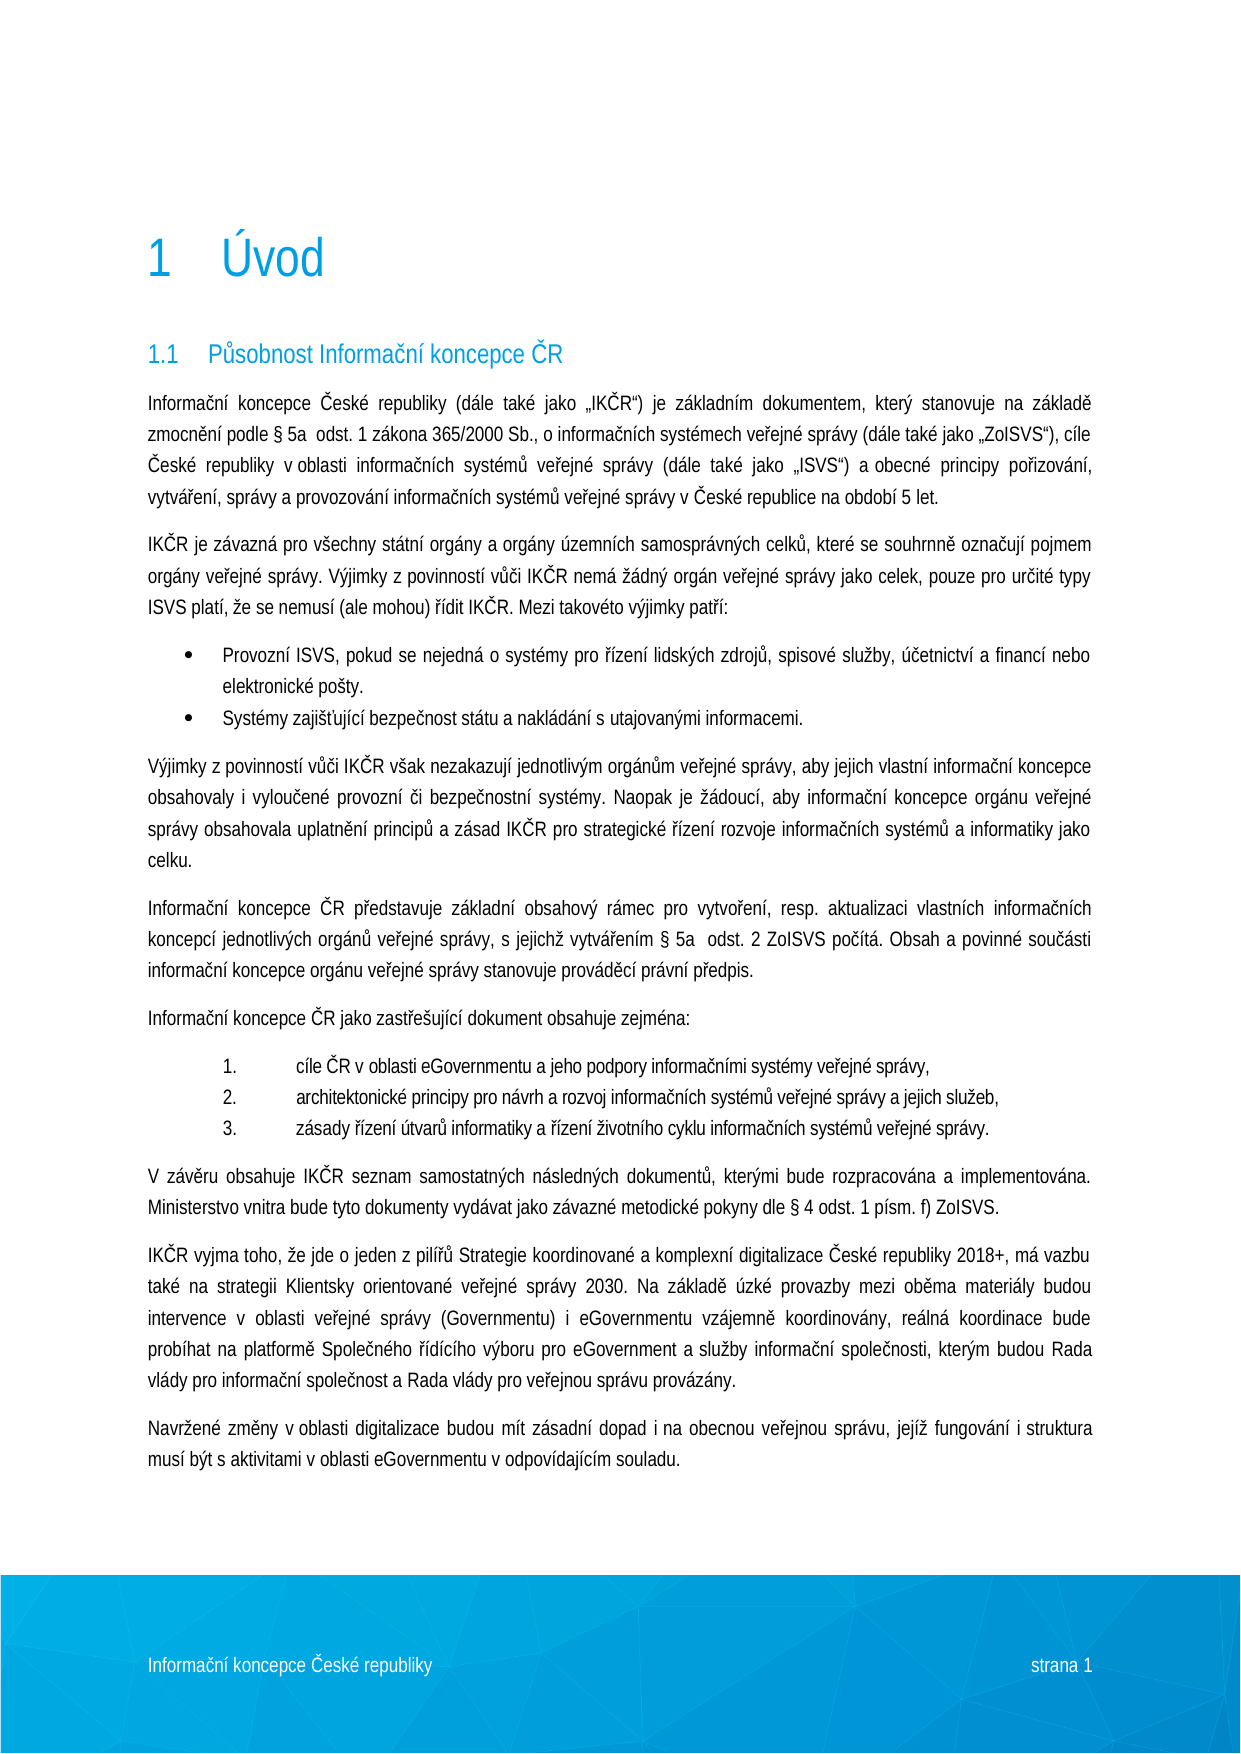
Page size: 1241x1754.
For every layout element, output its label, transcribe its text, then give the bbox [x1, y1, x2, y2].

list zásady řízení útvarů informatiky a řízení životního cyklu informačních systémů veřejné správy. [223, 1116, 1093, 1140]
text V závěru obsahuje IKČR seznam samostatných následných dokumentů, kterými bude rozpracována a implementována. Ministerstvo vnitra bude tyto dokumenty vydávat jako závazné metodické pokyny dle § 4 odst. 1 písm. f) ZoISVS. [148, 1164, 1093, 1219]
text Informační koncepce ČR představuje základní obsahový rámec pro vytvoření, resp. aktualizaci vlastních informačních koncepcí jednotlivých orgánů veřejné správy, s jejichž vytvářením § 5a odst. 2 ZoISVS počítá. Obsah a povinné součásti informační koncepce orgánu veřejné správy stanovuje prováděcí právní předpis. [148, 896, 1093, 982]
text Informační koncepce ČR jako zastřešující dokument obsahuje zejména: [148, 1006, 1093, 1030]
list architektonické principy pro návrh a rozvoj informačních systémů veřejné správy a jejich služeb, [223, 1085, 1093, 1109]
subtitle Úvod [148, 226, 1093, 288]
list Systémy zajišťující bezpečnost státu a nakládání s utajovanými informacemi. [185, 706, 1093, 729]
text Navržené změny v oblasti digitalizace budou mít zásadní dopad i na obecnou veřejnou správu, jejíž fungování i struktura musí být s aktivitami v oblasti eGovernmentu v odpovídajícím souladu. [148, 1416, 1093, 1471]
text Výjimky z povinností vůči IKČR však nezakazují jednotlivým orgánům veřejné správy, aby jejich vlastní informační koncepce obsahovaly i vyloučené provozní či bezpečnostní systémy. Naopak je žádoucí, aby informační koncepce orgánu veřejné správy obsahovala uplatnění principů a zásad IKČR pro strategické řízení rozvoje informačních systémů a informatiky jako celku. [148, 753, 1093, 872]
text IKČR vyjma toho, že jde o jeden z pilířů Strategie koordinované a komplexní digitalizace České republiky 2018+, má vazbu také na strategii Klientsky orientované veřejné správy 2030. Na základě úzké provazby mezi oběma materiály budou intervence v oblasti veřejné správy (Governmentu) i eGovernmentu vzájemně koordinovány, reálná koordinace bude probíhat na platformě Společného řídícího výboru pro eGovernment a služby informační společnosti, kterým budou Rada vlády pro informační společnost a Rada vlády pro veřejnou správu provázány. [148, 1243, 1093, 1392]
text IKČR je závazná pro všechny státní orgány a orgány územních samosprávných celků, které se souhrnně označují pojmem orgány veřejné správy. Výjimky z povinností vůči IKČR nemá žádný orgán veřejné správy jako celek, pouze pro určité typy ISVS platí, že se nemusí (ale mohou) řídit IKČR. Mezi takovéto výjimky patří: [148, 532, 1093, 619]
list cíle ČR v oblasti eGovernmentu a jeho podpory informačními systémy veřejné správy, [223, 1054, 1093, 1078]
text Informační koncepce České republiky (dále také jako „IKČR“) je základním dokumentem, který stanovuje na základě zmocnění podle § 5a odst. 1 zákona 365/2000 Sb., o informačních systémech veřejné správy (dále také jako „ZoISVS“), cíle České republiky v oblasti informačních systémů veřejné správy (dále také jako „ISVS“) a obecné principy pořizování, vytváření, správy a provozování informačních systémů veřejné správy v České republice na období 5 let. [148, 391, 1093, 508]
subtitle Působnost Informační koncepce ČR [148, 338, 1093, 369]
list Provozní ISVS, pokud se nejedná o systémy pro řízení lidských zdrojů, spisové služby, účetnictví a financí nebo elektronické pošty. [185, 642, 1093, 698]
